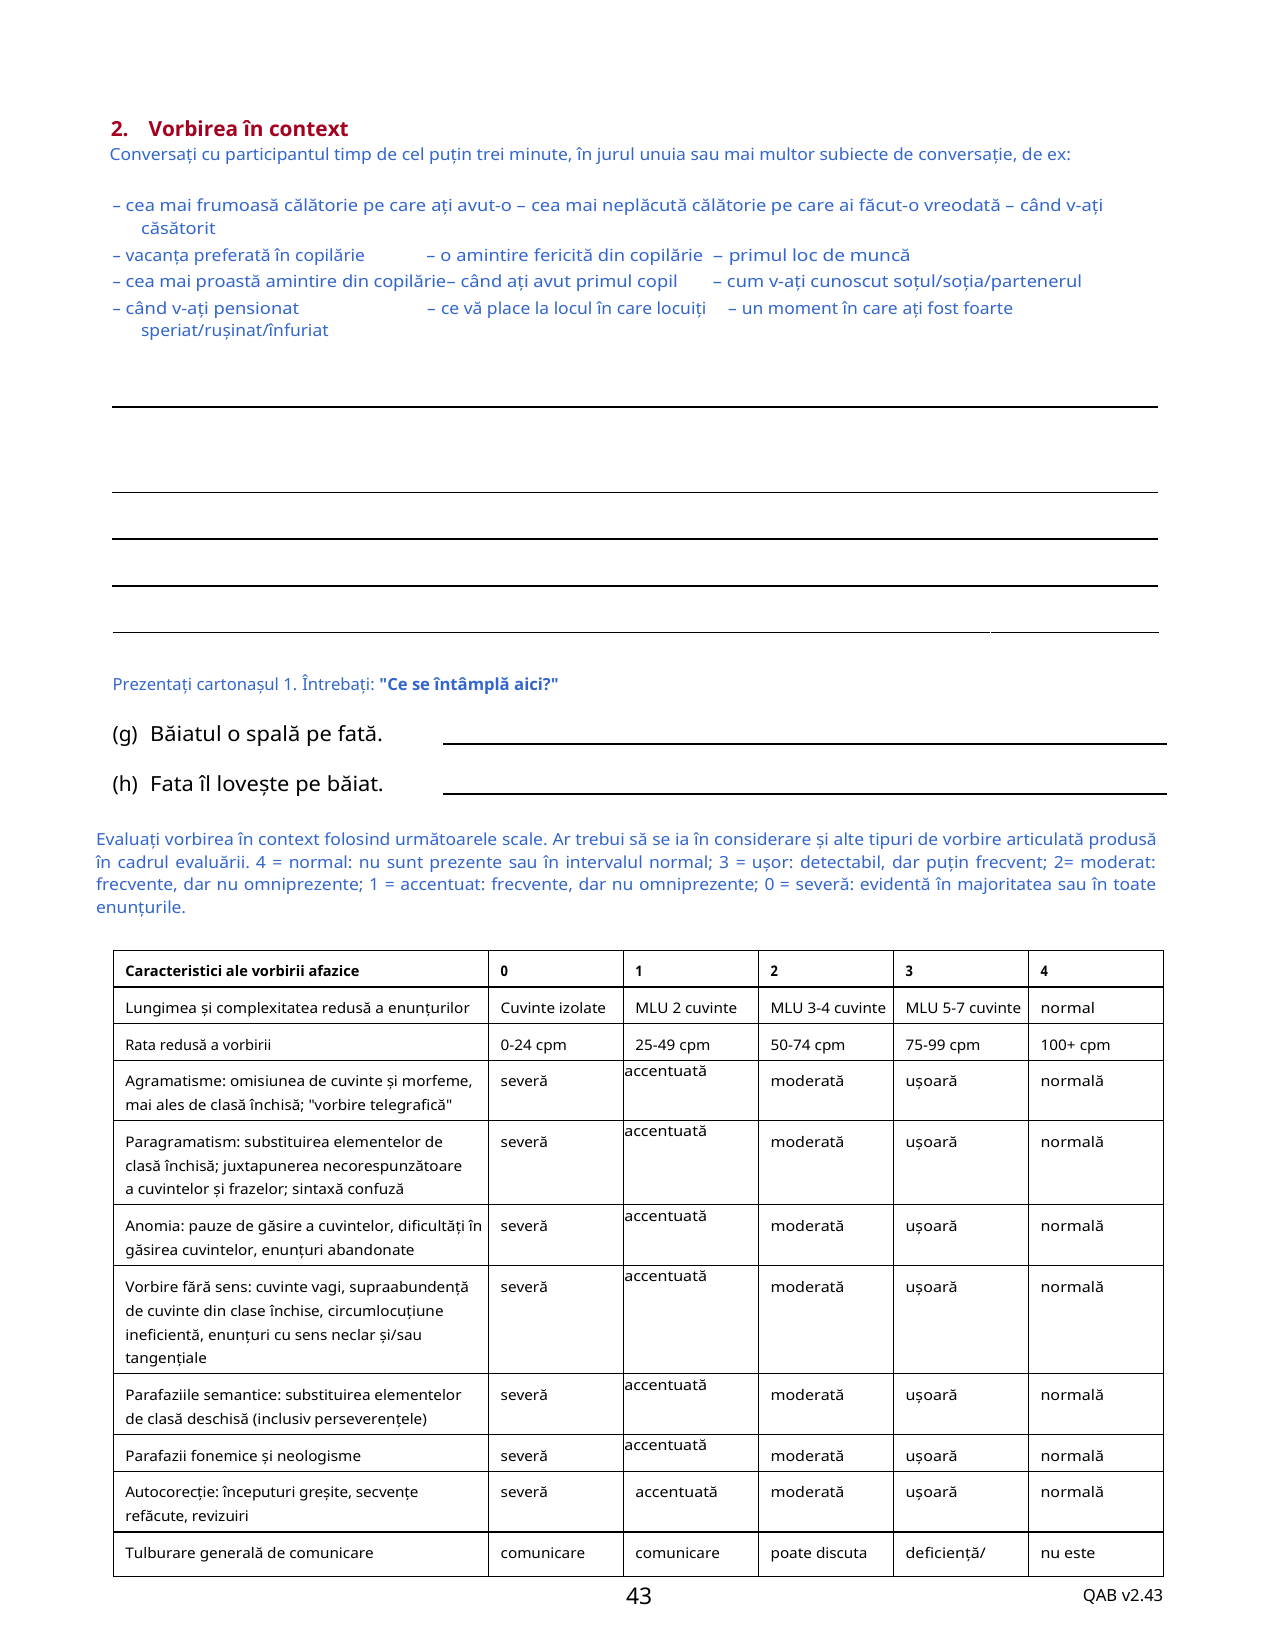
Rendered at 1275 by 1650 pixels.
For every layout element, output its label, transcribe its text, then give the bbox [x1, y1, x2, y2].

table_cell severă [489, 1061, 623, 1120]
table_header 4 [1029, 951, 1163, 986]
table_cell severă [489, 1435, 623, 1471]
table_cell severă [489, 1472, 623, 1531]
table_cell accentuată [624, 1266, 758, 1373]
table_cell Autocorecție: începuturi greșite, secvențe refăcute, revizuiri [114, 1472, 488, 1531]
table_cell Agramatisme: omisiunea de cuvinte și morfeme, mai ales de clasă închisă; "vorbire telegrafică" [114, 1061, 488, 1120]
list Băiatul o spală pe fată. [112, 719, 1196, 748]
table_cell moderată [759, 1472, 893, 1531]
subtitle Vorbirea în context [111, 114, 1196, 142]
table_cell normală [1029, 1266, 1163, 1373]
table_header 2 [759, 951, 893, 986]
table_cell Paragramatism: substituirea elementelor de clasă închisă; juxtapunerea necorespunzătoare a cuvintelor și frazelor; sintaxă confuză [114, 1121, 488, 1204]
table_cell accentuată [624, 1374, 758, 1434]
table_cell normală [1029, 1205, 1163, 1265]
table_cell Vorbire fără sens: cuvinte vagi, supraabundență de cuvinte din clase închise, circumlocuțiune ineficientă, enunțuri cu sens neclar și/sau tangențiale [114, 1266, 488, 1373]
table_cell severă [489, 1121, 623, 1204]
table_cell accentuată [624, 1205, 758, 1265]
table_cell Lungimea și complexitatea redusă a enunțurilor [114, 988, 488, 1023]
list când v-ați pensionat – ce vă place la locul în care locuiți – un moment în care ați fost foarte speriat/rușinat/înfuriat [112, 296, 1159, 342]
table_cell MLU 3-4 cuvinte [759, 988, 893, 1023]
table_cell normală [1029, 1121, 1163, 1204]
table_cell severă [489, 1374, 623, 1434]
text Conversați cu participantul timp de cel puțin trei minute, în jurul unuia sau mai multor subiecte de conversație, de ex: [96, 143, 1159, 166]
table_header Caracteristici ale vorbirii afazice [114, 951, 488, 986]
table_cell moderată [759, 1061, 893, 1120]
table_header 3 [894, 951, 1028, 986]
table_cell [114, 1533, 488, 1576]
table_cell ușoară [894, 1205, 1028, 1265]
table_cell normală [1029, 1472, 1163, 1531]
table_cell normală [1029, 1061, 1163, 1120]
table_cell Parafaziile semantice: substituirea elementelor de clasă deschisă (inclusiv perseverențele) [114, 1374, 488, 1434]
table_cell Cuvinte izolate [489, 988, 623, 1023]
table_cell normală [1029, 1374, 1163, 1434]
table_cell ușoară [894, 1121, 1028, 1204]
table_header 1 [624, 951, 758, 986]
table_header 0 [489, 951, 623, 986]
table_cell normal [1029, 988, 1163, 1023]
list cea mai proastă amintire din copilărie– când ați avut primul copil – cum v-ați cunoscut soțul/soția/partenerul [112, 270, 1159, 292]
table_cell accentuată [624, 1435, 758, 1471]
table_cell severă [489, 1266, 623, 1373]
table_cell 75-99 cpm [894, 1024, 1028, 1059]
text Prezentați cartonașul 1. Întrebați: "Ce se întâmplă aici?" [112, 673, 1196, 695]
table_cell MLU 5-7 cuvinte [894, 988, 1028, 1023]
table_cell accentuată [624, 1061, 758, 1120]
table_cell 50-74 cpm [759, 1024, 893, 1059]
table_cell 100+ cpm [1029, 1024, 1163, 1059]
table_cell ușoară [894, 1266, 1028, 1373]
table_cell accentuată [624, 1121, 758, 1204]
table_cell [894, 1533, 1028, 1576]
list cea mai frumoasă călătorie pe care ați avut-o – cea mai neplăcută călătorie pe care ai făcut-o vreodată – când v-ați căsătorit [112, 194, 1159, 239]
table_cell moderată [759, 1266, 893, 1373]
table_cell moderată [759, 1205, 893, 1265]
table_cell Parafazii fonemice și neologisme [114, 1435, 488, 1471]
table_cell severă [489, 1205, 623, 1265]
table_cell 0-24 cpm [489, 1024, 623, 1059]
table_cell ușoară [894, 1472, 1028, 1531]
table_cell MLU 2 cuvinte [624, 988, 758, 1023]
table_cell ușoară [894, 1435, 1028, 1471]
table_cell 25-49 cpm [624, 1024, 758, 1059]
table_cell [624, 1533, 758, 1576]
table_cell Rata redusă a vorbirii [114, 1024, 488, 1059]
table_cell moderată [759, 1374, 893, 1434]
table_cell accentuată [624, 1472, 758, 1531]
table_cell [759, 1533, 893, 1576]
table_cell ușoară [894, 1374, 1028, 1434]
table_cell ușoară [894, 1061, 1028, 1120]
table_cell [1029, 1533, 1163, 1576]
table_cell moderată [759, 1121, 893, 1204]
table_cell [489, 1533, 623, 1576]
list Fata îl lovește pe băiat. [112, 769, 1196, 798]
table_cell Anomia: pauze de găsire a cuvintelor, dificultăți în găsirea cuvintelor, enunțuri abandonate [114, 1205, 488, 1265]
text Evaluați vorbirea în context folosind următoarele scale. Ar trebui să se ia în considerare și alte tipuri de vorbire articulată produsă în cadrul evaluării. 4 = normal: nu sunt prezente sau în intervalul normal; 3 = ușor: detectabil, dar puțin frecvent; 2= moderat: frecvente, dar nu omniprezente; 1 = accentuat: frecvente, dar nu omniprezente; 0 = severă: evidentă în majoritatea sau în toate enunțurile. [96, 828, 1159, 918]
list vacanța preferată în copilărie – o amintire fericită din copilărie – primul loc de muncă [112, 243, 1159, 266]
table_cell moderată [759, 1435, 893, 1471]
table_cell normală [1029, 1435, 1163, 1471]
